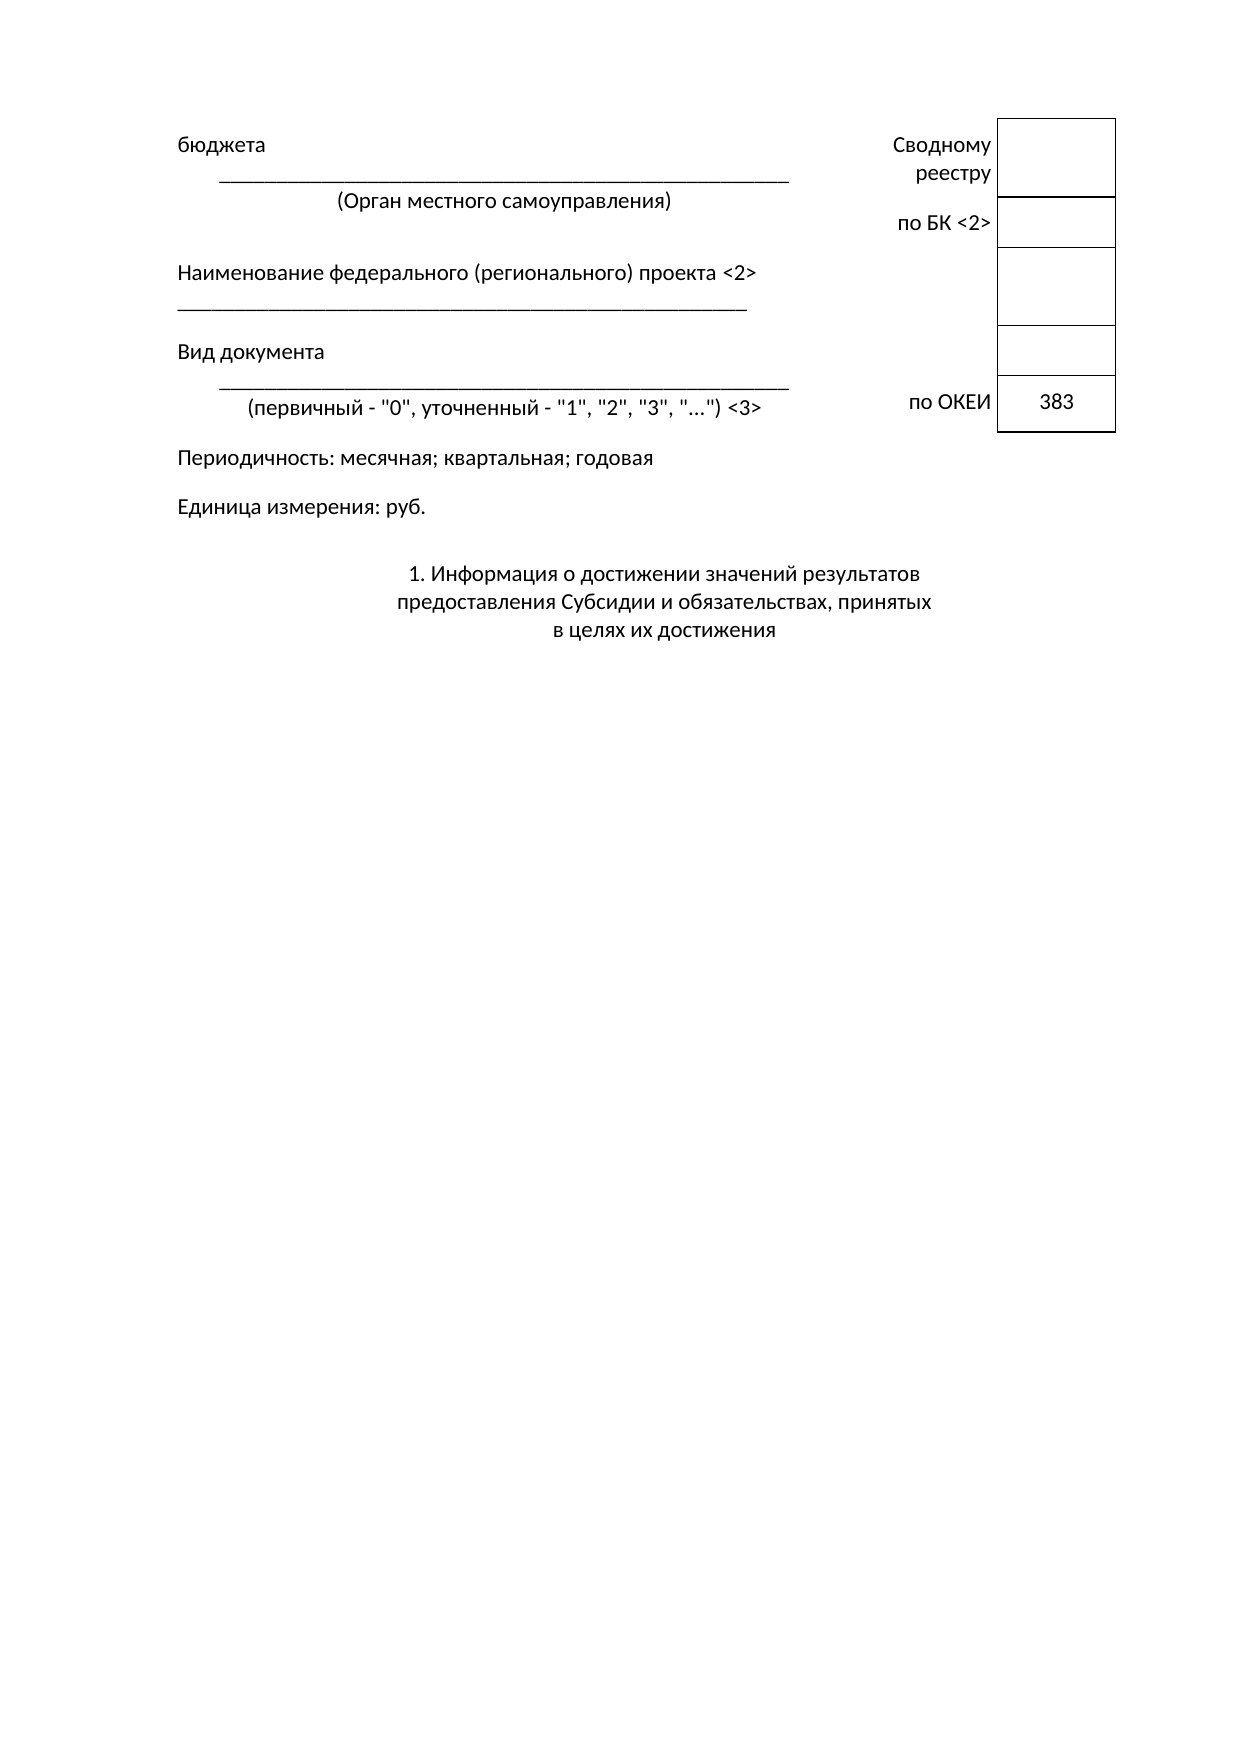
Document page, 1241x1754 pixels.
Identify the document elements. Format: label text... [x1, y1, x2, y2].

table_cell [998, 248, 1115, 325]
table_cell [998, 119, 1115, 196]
text 1. Информация о достижении значений результатов [177, 559, 1152, 587]
text предоставления Субсидии и обязательствах, принятых [177, 587, 1152, 615]
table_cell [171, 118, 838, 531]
text в целях их достижения [177, 615, 1152, 643]
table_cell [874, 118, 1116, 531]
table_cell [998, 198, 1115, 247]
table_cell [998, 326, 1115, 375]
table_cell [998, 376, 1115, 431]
